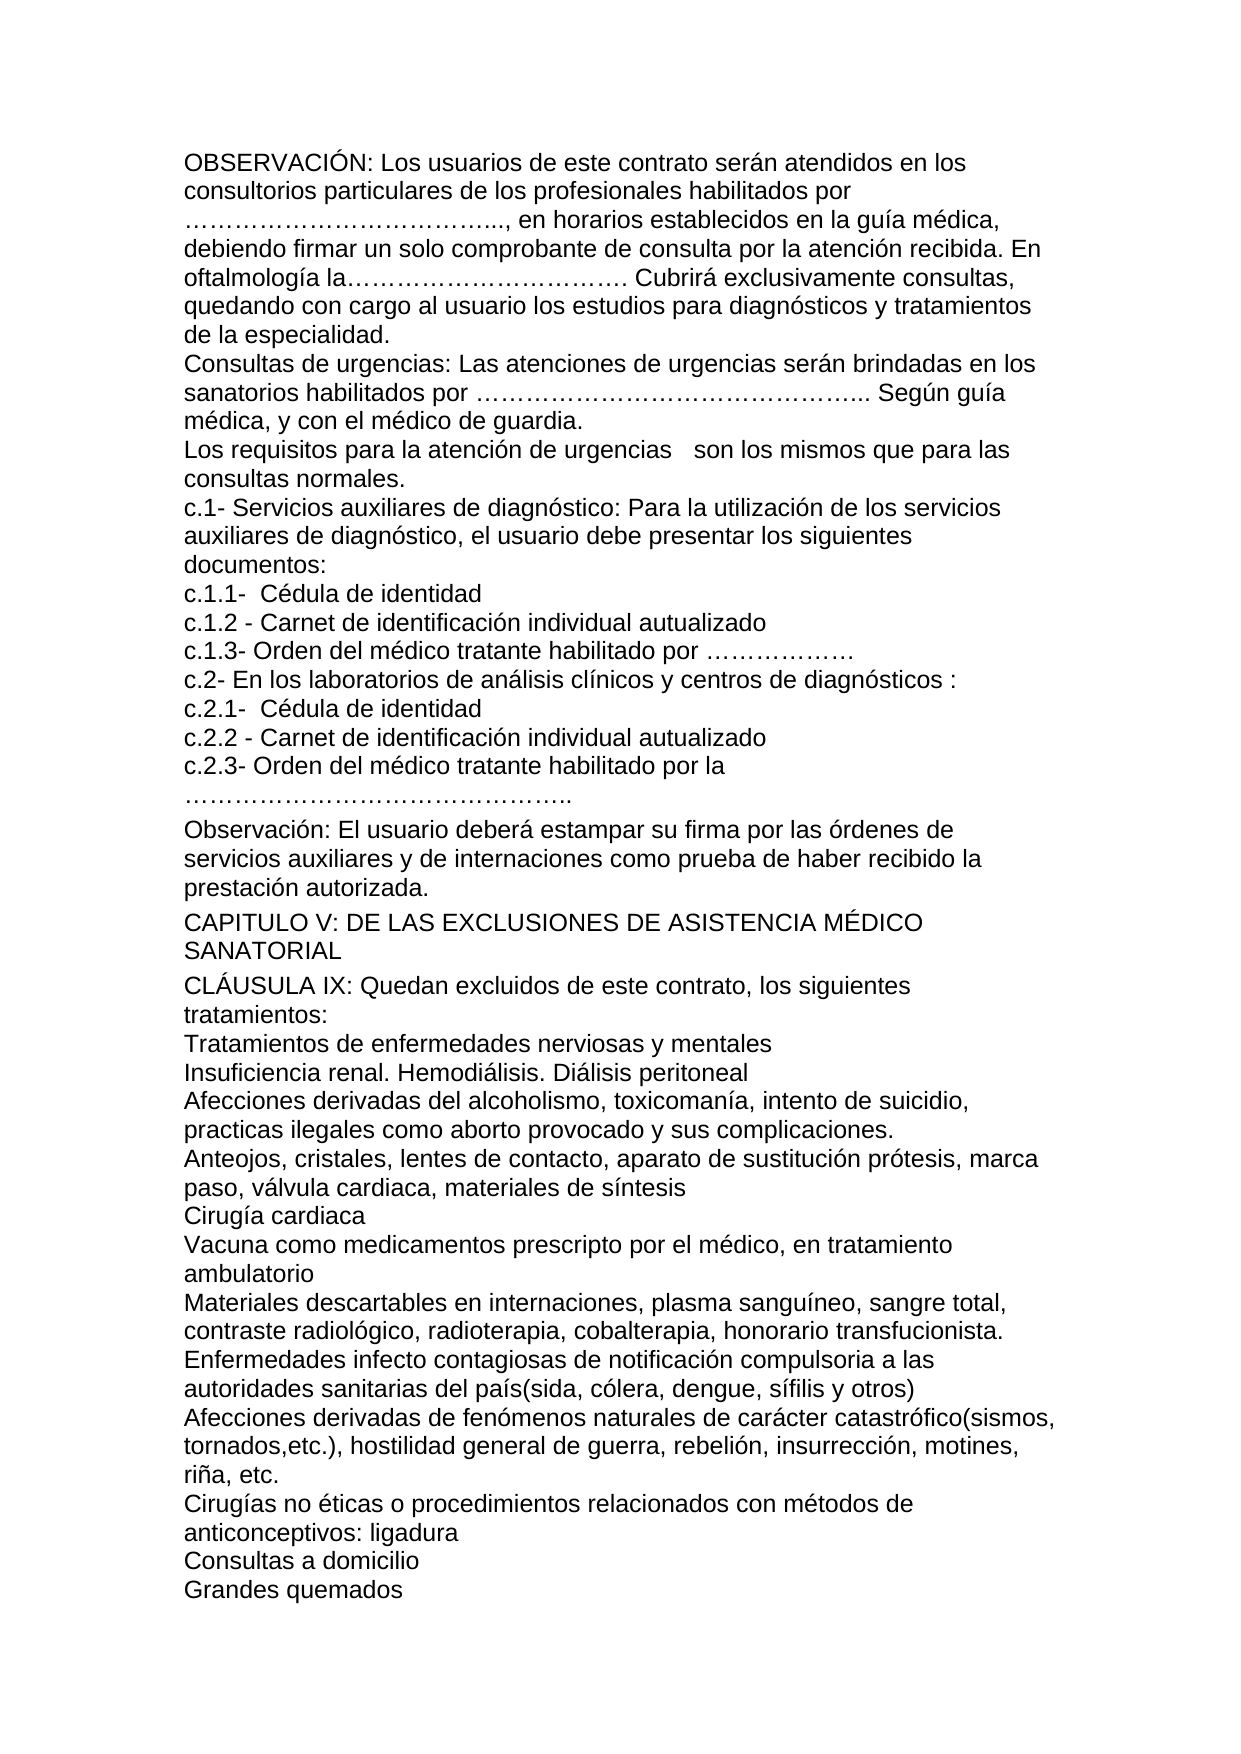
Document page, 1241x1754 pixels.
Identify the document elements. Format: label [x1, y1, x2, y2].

table_cell [177, 148, 1063, 1604]
